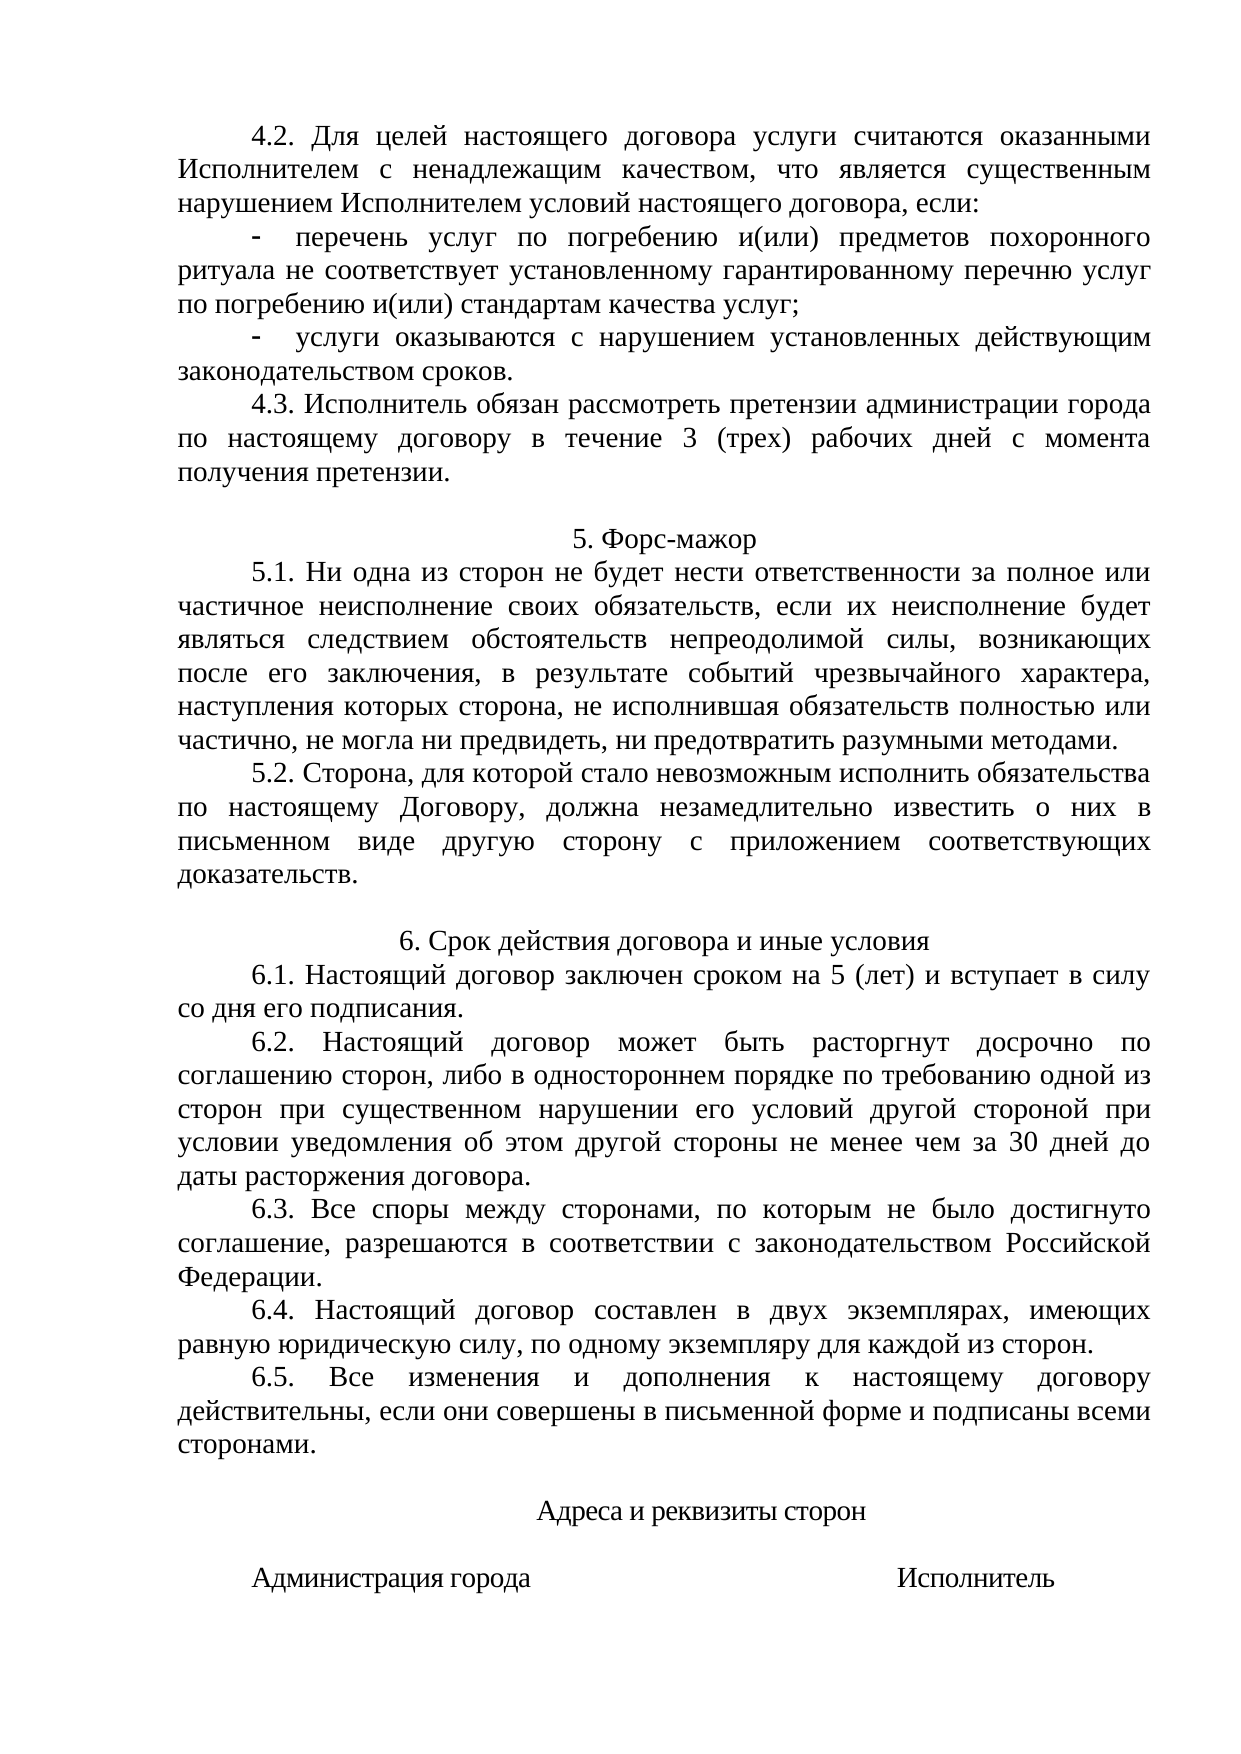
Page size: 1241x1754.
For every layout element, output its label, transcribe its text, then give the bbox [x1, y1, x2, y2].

text Адреса и реквизиты сторон [177, 1493, 1152, 1527]
text 4.3. Исполнитель обязан рассмотреть претензии администрации города по настоящему договору в течение 3 (трех) рабочих дней с момента получения претензии. [177, 387, 1152, 487]
text 6.2. Настоящий договор может быть расторгнут досрочно по соглашению сторон, либо в одностороннем порядке по требованию одной из сторон при существенном нарушении его условий другой стороной при условии уведомления об этом другой стороны не менее чем за 30 дней до даты расторжения договора. [177, 1024, 1152, 1192]
text 4.2. Для целей настоящего договора услуги считаются оказанными Исполнителем с ненадлежащим качеством, что является существенным нарушением Исполнителем условий настоящего договора, если: [177, 118, 1152, 219]
text Администрация города Исполнитель [177, 1561, 1152, 1594]
text 6. Срок действия договора и иные условия [177, 923, 1152, 957]
text 6.4. Настоящий договор составлен в двух экземплярах, имеющих равную юридическую силу, по одному экземпляру для каждой из сторон. [177, 1292, 1152, 1359]
text 5. Форс-мажор [177, 521, 1152, 554]
text 6.5. Все изменения и дополнения к настоящему договору действительны, если они совершены в письменной форме и подписаны всеми сторонами. [177, 1359, 1152, 1460]
list услуги оказываются с нарушением установленных действующим законодательством сроков. [177, 319, 1152, 387]
text 5.2. Сторона, для которой стало невозможным исполнить обязательства по настоящему Договору, должна незамедлительно известить о них в письменном виде другую сторону с приложением соответствующих доказательств. [177, 756, 1152, 890]
list перечень услуг по погребению и(или) предметов похоронного ритуала не соответствует установленному гарантированному перечню услуг по погребению и(или) стандартам качества услуг; [177, 219, 1152, 319]
text 6.3. Все споры между сторонами, по которым не было достигнуто соглашение, разрешаются в соответствии с законодательством Российской Федерации. [177, 1192, 1152, 1292]
text 6.1. Настоящий договор заключен сроком на 5 (лет) и вступает в силу со дня его подписания. [177, 957, 1152, 1024]
text 5.1. Ни одна из сторон не будет нести ответственности за полное или частичное неисполнение своих обязательств, если их неисполнение будет являться следствием обстоятельств непреодолимой силы, возникающих после его заключения, в результате событий чрезвычайного характера, наступления которых сторона, не исполнившая обязательств полностью или частично, не могла ни предвидеть, ни предотвратить разумными методами. [177, 554, 1152, 756]
